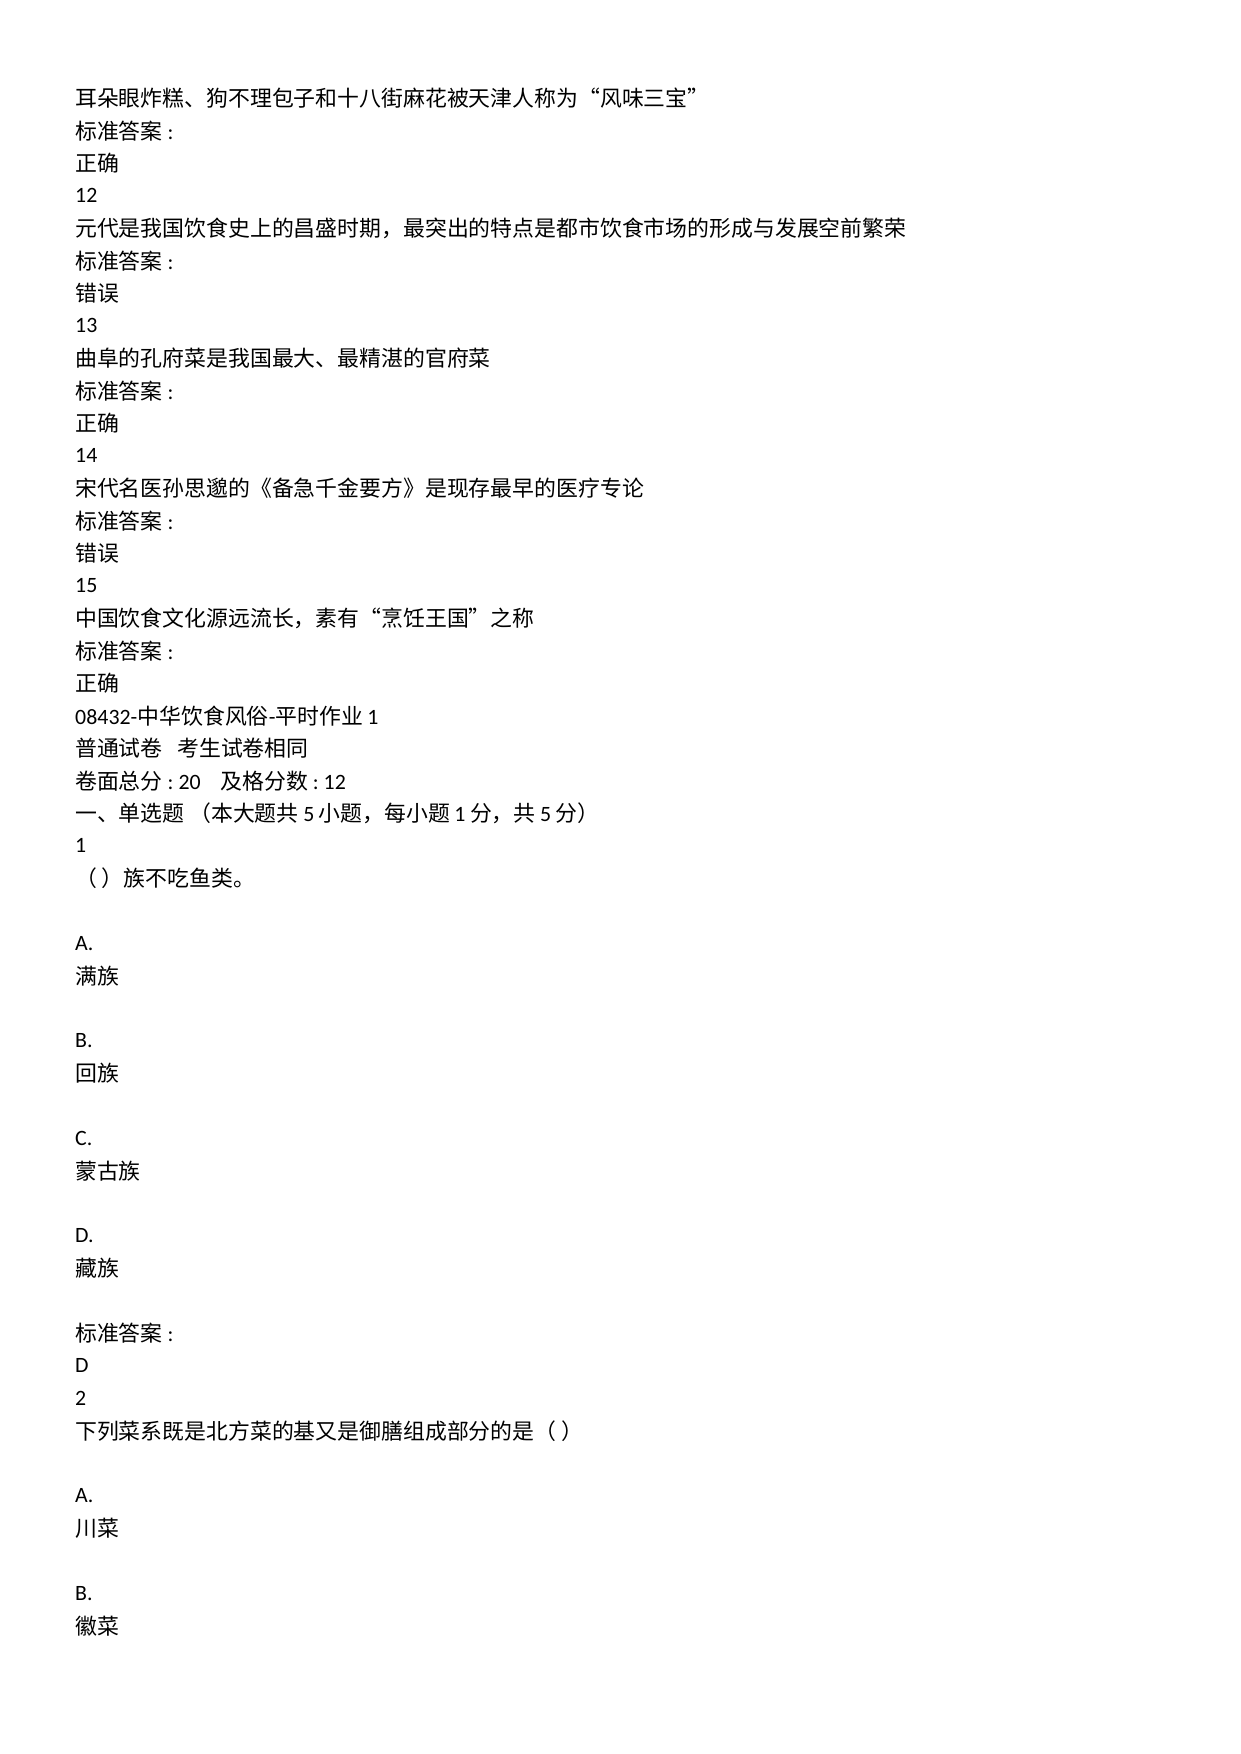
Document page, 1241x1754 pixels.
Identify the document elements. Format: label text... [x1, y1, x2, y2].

text 12 [75, 178, 1165, 211]
text 15 [75, 568, 1165, 601]
text 下列菜系既是北方菜的基又是御膳组成部分的是（ ） [75, 1413, 1165, 1446]
text C. [75, 1121, 1165, 1153]
text 标准答案 : [75, 113, 1165, 146]
text 中国饮食文化源远流长，素有“烹饪王国”之称 [75, 601, 1165, 633]
text 标准答案 : [75, 373, 1165, 406]
text 标准答案 : [75, 633, 1165, 666]
text A. [75, 1478, 1165, 1511]
text 14 [75, 438, 1165, 471]
text 蒙古族 [75, 1153, 1165, 1186]
text A. [75, 926, 1165, 958]
text D [75, 1348, 1165, 1381]
text 正确 [75, 406, 1165, 438]
text 徽菜 [75, 1608, 1165, 1641]
text 元代是我国饮食史上的昌盛时期，最突出的特点是都市饮食市场的形成与发展空前繁荣 [75, 211, 1165, 243]
text 卷面总分 : 20 及格分数 : 12 [75, 763, 1165, 796]
text 13 [75, 308, 1165, 341]
text B. [75, 1576, 1165, 1608]
text D. [75, 1218, 1165, 1251]
text 曲阜的孔府菜是我国最大、最精湛的官府菜 [75, 341, 1165, 373]
text 标准答案 : [75, 243, 1165, 276]
text 标准答案 : [75, 503, 1165, 536]
text B. [75, 1023, 1165, 1056]
text （ ）族不吃鱼类。 [75, 861, 1165, 893]
text 08432-中华饮食风俗-平时作业1 [75, 698, 1165, 731]
text 错误 [75, 276, 1165, 308]
text 2 [75, 1381, 1165, 1413]
text 藏族 [75, 1251, 1165, 1283]
text 标准答案 : [75, 1316, 1165, 1348]
text 正确 [75, 666, 1165, 698]
text 宋代名医孙思邈的《备急千金要方》是现存最早的医疗专论 [75, 471, 1165, 503]
text 1 [75, 828, 1165, 861]
text 回族 [75, 1056, 1165, 1088]
text 耳朵眼炸糕、狗不理包子和十八街麻花被天津人称为“风味三宝” [75, 81, 1165, 113]
text 一、单选题 （本大题共5小题，每小题1分，共5分） [75, 796, 1165, 828]
text 普通试卷 考生试卷相同 [75, 731, 1165, 763]
text 正确 [75, 146, 1165, 178]
text 满族 [75, 958, 1165, 991]
text 川菜 [75, 1511, 1165, 1543]
text 错误 [75, 536, 1165, 568]
